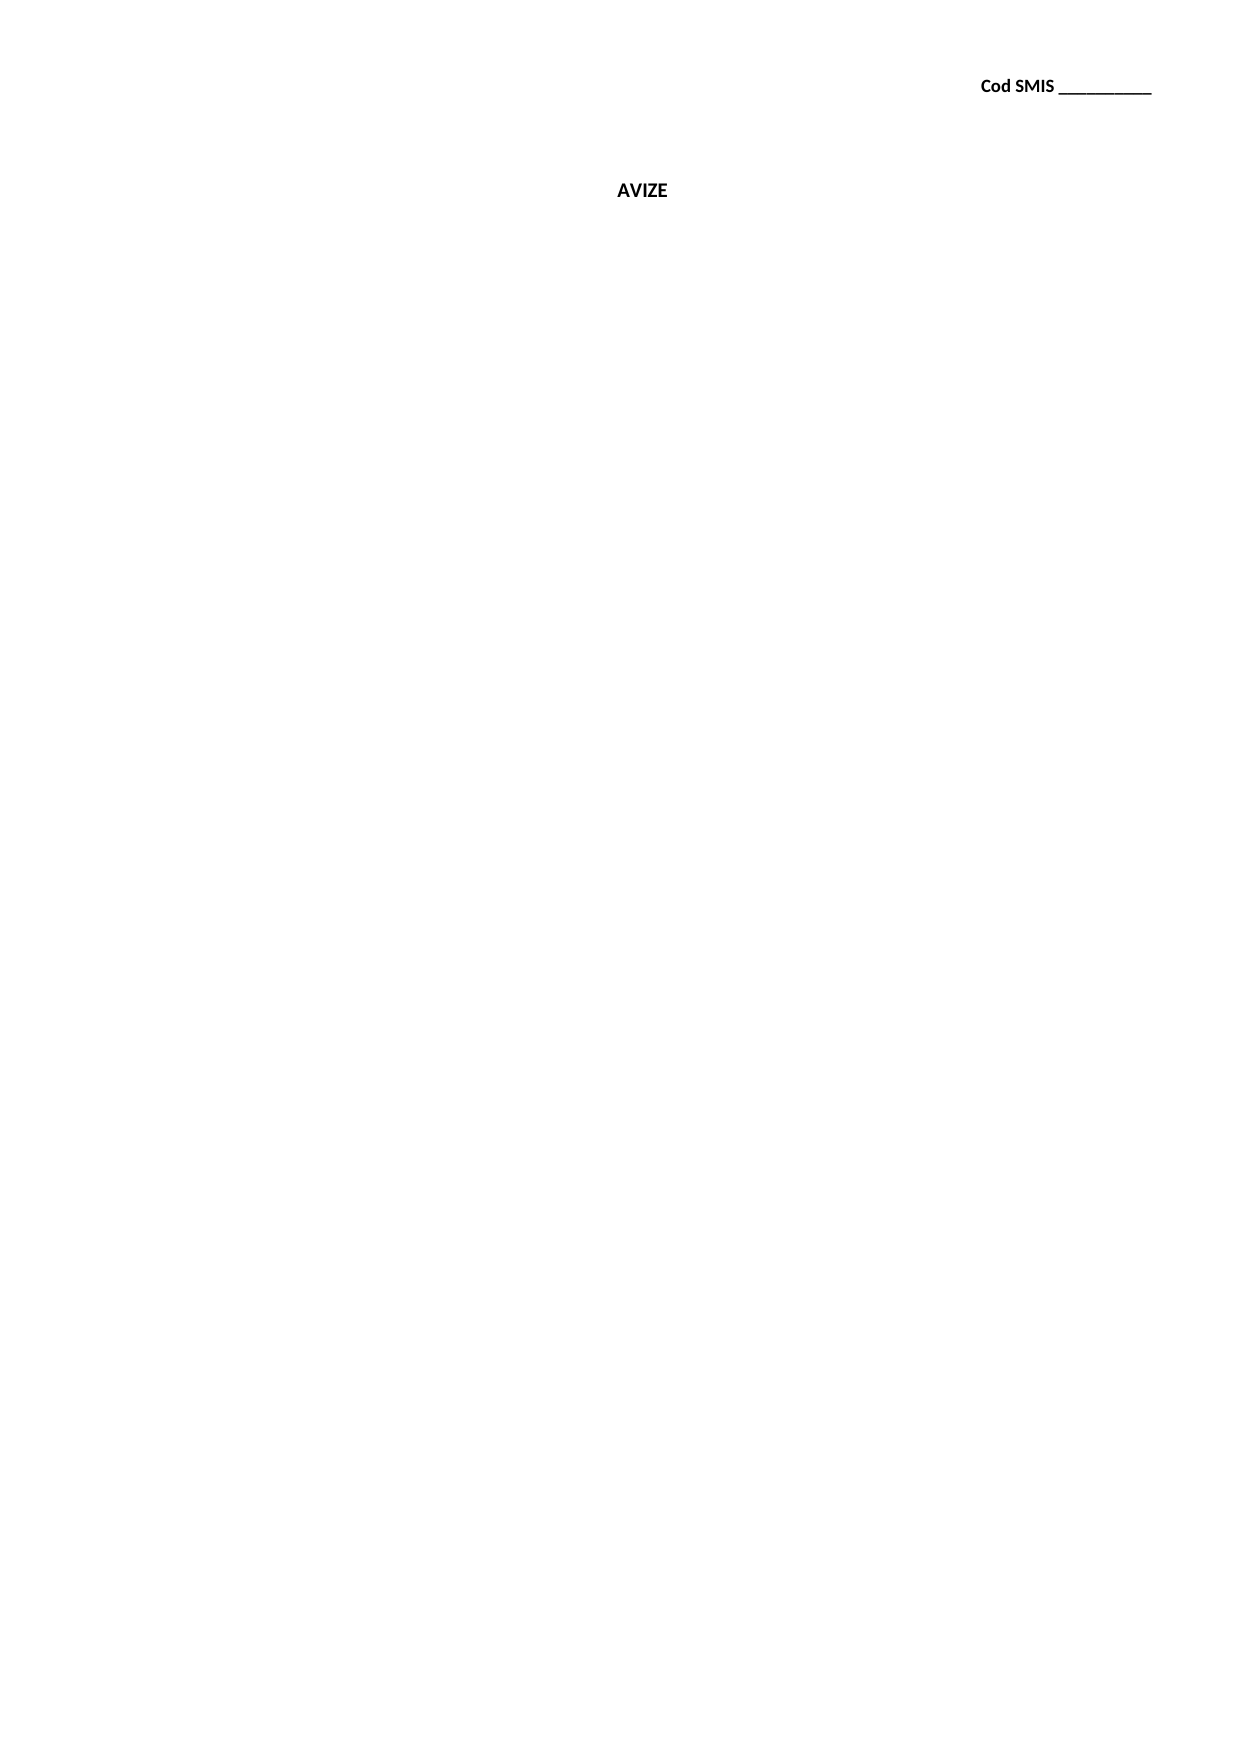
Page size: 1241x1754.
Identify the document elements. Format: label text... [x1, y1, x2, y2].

text AVIZE [133, 177, 1152, 203]
